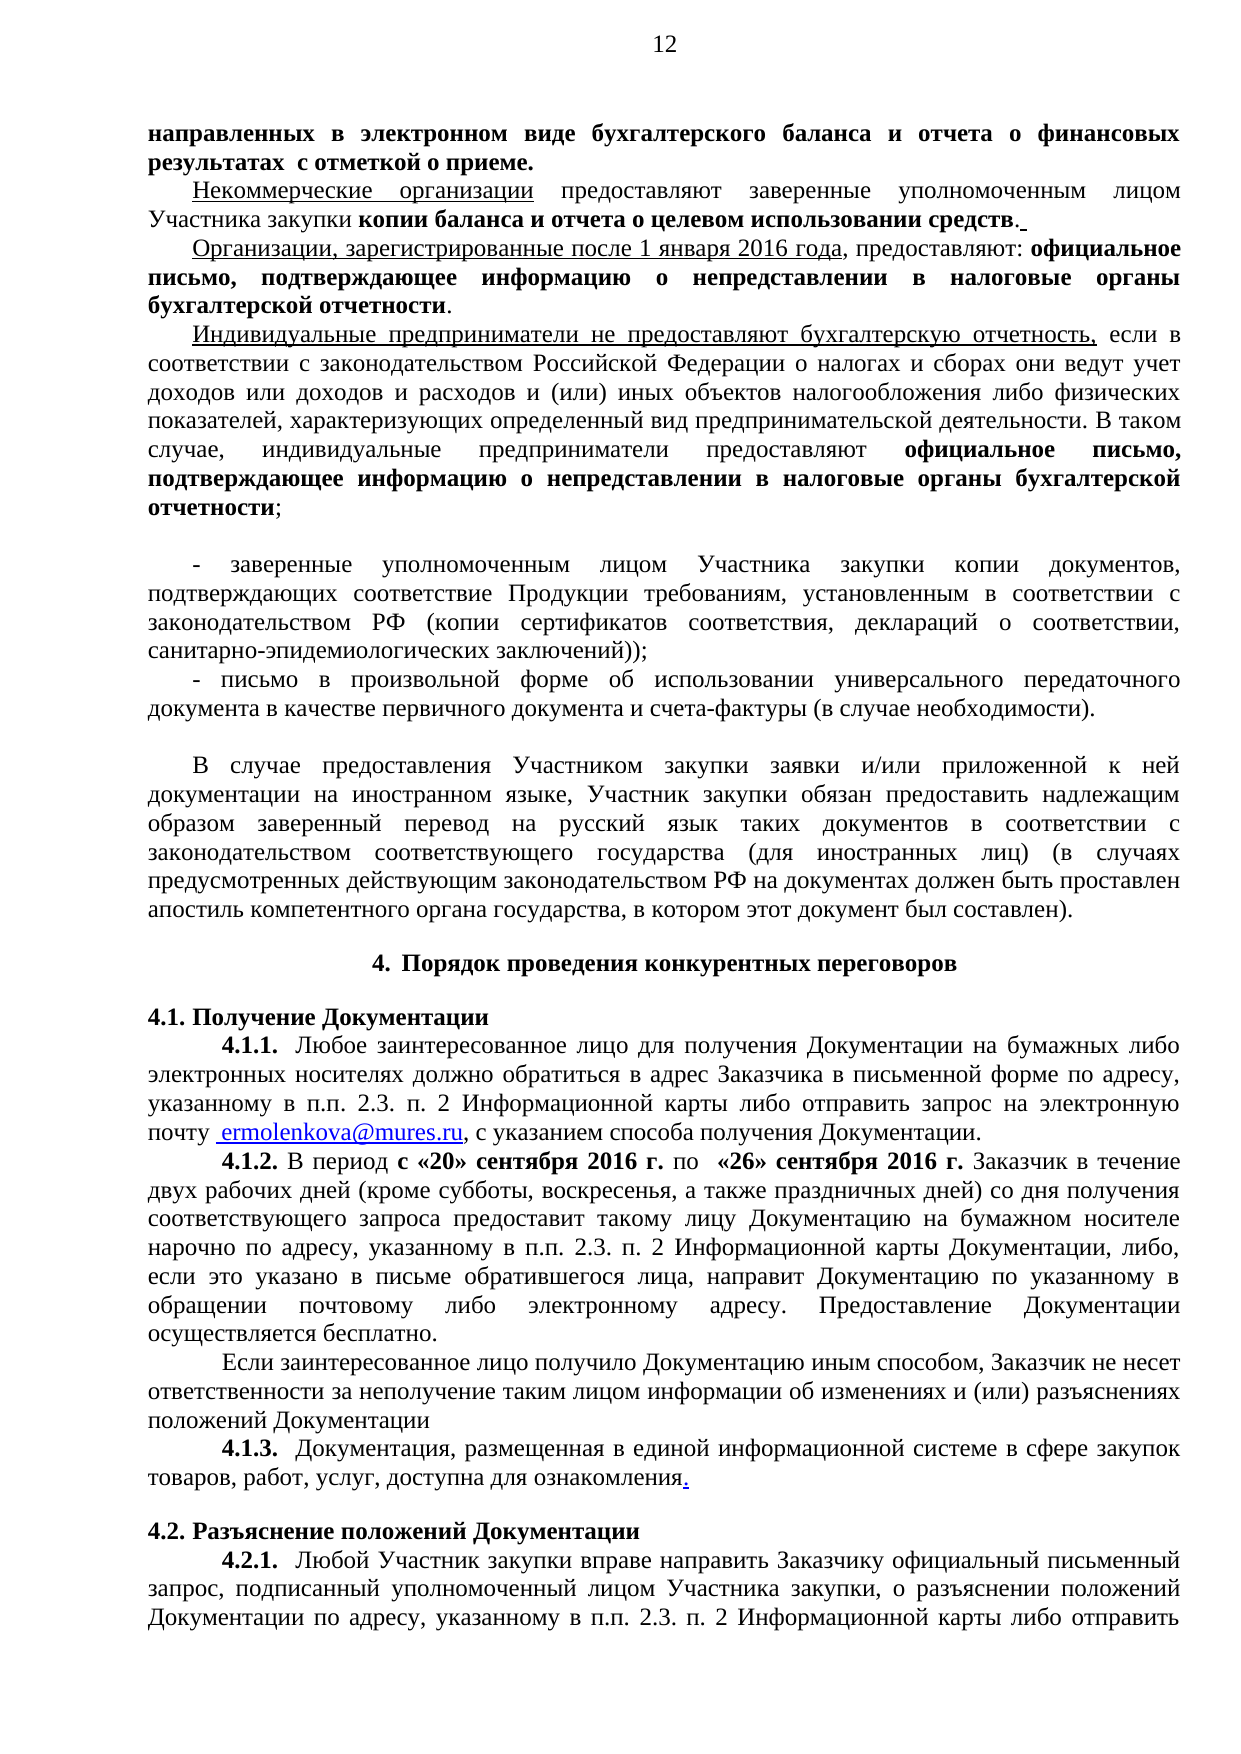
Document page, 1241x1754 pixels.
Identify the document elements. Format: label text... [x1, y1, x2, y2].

text Если заинтересованное лицо получило Документацию иным способом, Заказчик не несет ответственности за неполучение таким лицом информации об изменениях и (или) разъяснениях положений Документации [148, 1347, 1181, 1433]
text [148, 1545, 1181, 1631]
text - письмо в произвольной форме об использовании универсального передаточного документа в качестве первичного документа и счета-фактуры (в случае необходимости). [148, 664, 1181, 722]
text Организации, зарегистрированные после 1 января 2016 года, предоставляют: официальное письмо, подтверждающее информацию о непредставлении в налоговые органы бухгалтерской отчетности. [148, 233, 1181, 319]
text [148, 118, 1181, 176]
text Некоммерческие организации предоставляют заверенные уполномоченным лицом Участника закупки копии баланса и отчета о целевом использовании средств. [148, 176, 1181, 233]
text Индивидуальные предприниматели не предоставляют бухгалтерскую отчетность, если в соответствии с законодательством Российской Федерации о налогах и сборах они ведут учет доходов или доходов и расходов и (или) иных объектов налогообложения либо физических показателей, характеризующих определенный вид предпринимательской деятельности. В таком случае, индивидуальные предприниматели предоставляют официальное письмо, подтверждающее информацию о непредставлении в налоговые органы бухгалтерской отчетности; [148, 319, 1181, 521]
text В случае предоставления Участником закупки заявки и/или приложенной к ней документации на иностранном языке, Участник закупки обязан предоставить надлежащим образом заверенный перевод на русский язык таких документов в соответствии с законодательством соответствующего государства (для иностранных лиц) (в случаях предусмотренных действующим законодательством РФ на документах должен быть проставлен апостиль компетентного органа государства, в котором этот документ был составлен). [148, 751, 1181, 923]
list Разъяснение положений Документации [148, 1516, 1181, 1545]
list Порядок проведения конкурентных переговоров [148, 948, 1181, 977]
text 4.1.1. Любое заинтересованное лицо для получения Документации на бумажных либо электронных носителях должно обратиться в адрес Заказчика в письменной форме по адресу, указанному в п.п. 2.3. п. 2 Информационной карты либо отправить запрос на электронную почту ermolenkova@mures.ru, с указанием способа получения Документации. [148, 1031, 1181, 1146]
text - заверенные уполномоченным лицом Участника закупки копии документов, подтверждающих соответствие Продукции требованиям, установленным в соответствии с законодательством РФ (копии сертификатов соответствия, деклараций о соответствии, санитарно-эпидемиологических заключений)); [148, 549, 1181, 664]
text 4.1.2. В период с «20» сентября 2016 г. по «26» сентября 2016 г. Заказчик в течение двух рабочих дней (кроме субботы, воскресенья, а также праздничных дней) со дня получения соответствующего запроса предоставит такому лицу Документацию на бумажном носителе нарочно по адресу, указанному в п.п. 2.3. п. 2 Информационной карты Документации, либо, если это указано в письме обратившегося лица, направит Документацию по указанному в обращении почтовому либо электронному адресу. Предоставление Документации осуществляется бесплатно. [148, 1146, 1181, 1347]
text 4.1.3. Документация, размещенная в единой информационной системе в сфере закупок товаров, работ, услуг, доступна для ознакомления. [148, 1433, 1181, 1491]
list Получение Документации [148, 1002, 1181, 1031]
